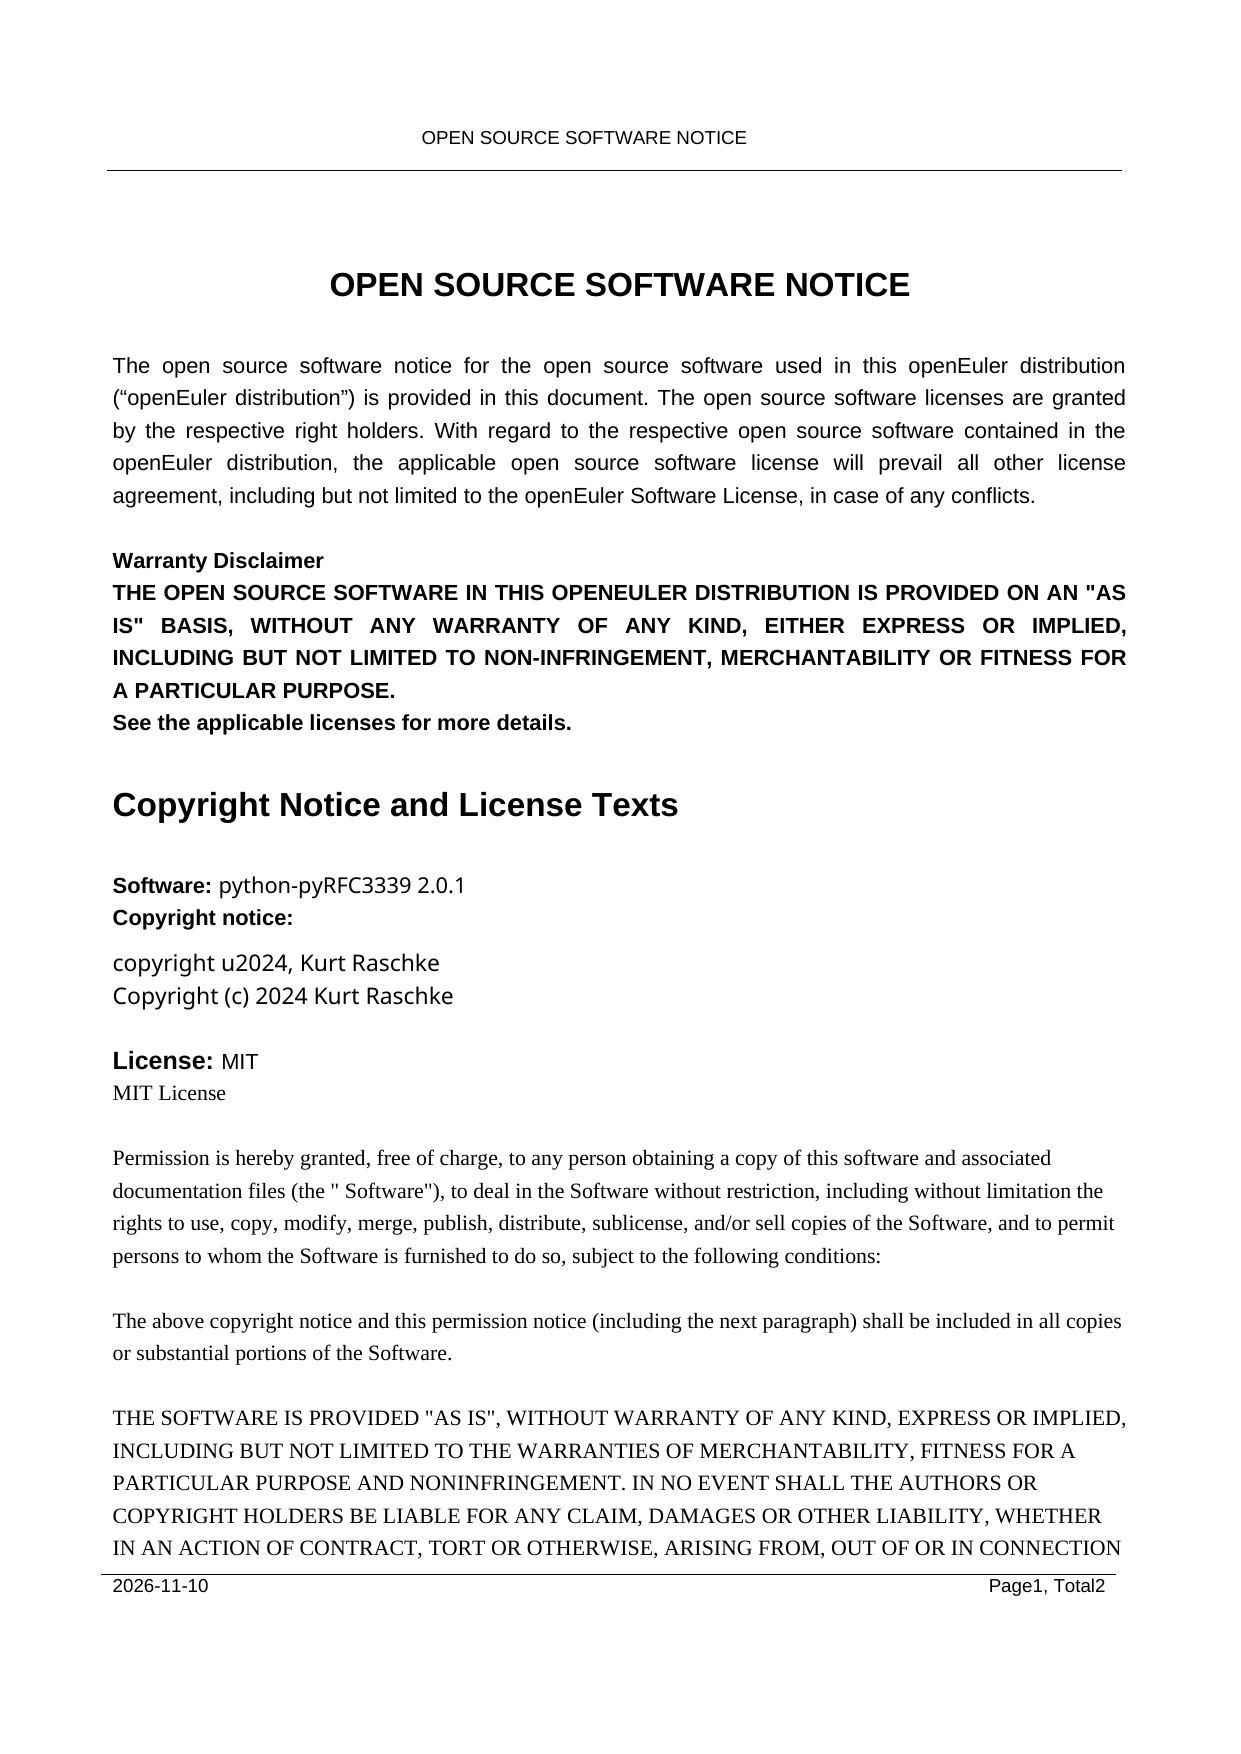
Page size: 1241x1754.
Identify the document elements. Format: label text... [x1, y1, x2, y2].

text OPEN SOURCE SOFTWARE NOTICE [112, 251, 1128, 316]
text THE OPEN SOURCE SOFTWARE IN THIS OPENEULER DISTRIBUTION IS PROVIDED ON AN "AS IS" BASIS, WITHOUT ANY WARRANTY OF ANY KIND, EITHER EXPRESS OR IMPLIED, INCLUDING BUT NOT LIMITED TO NON-INFRINGEMENT, MERCHANTABILITY OR FITNESS FOR A PARTICULAR PURPOSE. See the applicable licenses for more details. [112, 576, 1128, 739]
text copyright u2024, Kurt Raschke Copyright (c) 2024 Kurt Raschke [112, 947, 1128, 1044]
text Copyright notice: [112, 901, 1128, 934]
title Software: python-pyRFC3339 2.0.1 [112, 869, 1128, 901]
text The open source software notice for the open source software used in this openEuler distribution (“openEuler distribution”) is provided in this document. The open source software licenses are granted by the respective right holders. With regard to the respective open source software contained in the openEuler distribution, the applicable open source software license will prevail all other license agreement, including but not limited to the openEuler Software License, in case of any conflicts. [112, 349, 1128, 511]
text Warranty Disclaimer [112, 544, 1128, 576]
text License: MIT [112, 1044, 1128, 1077]
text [112, 1077, 1128, 1564]
text Copyright Notice and License Texts [112, 771, 1128, 836]
